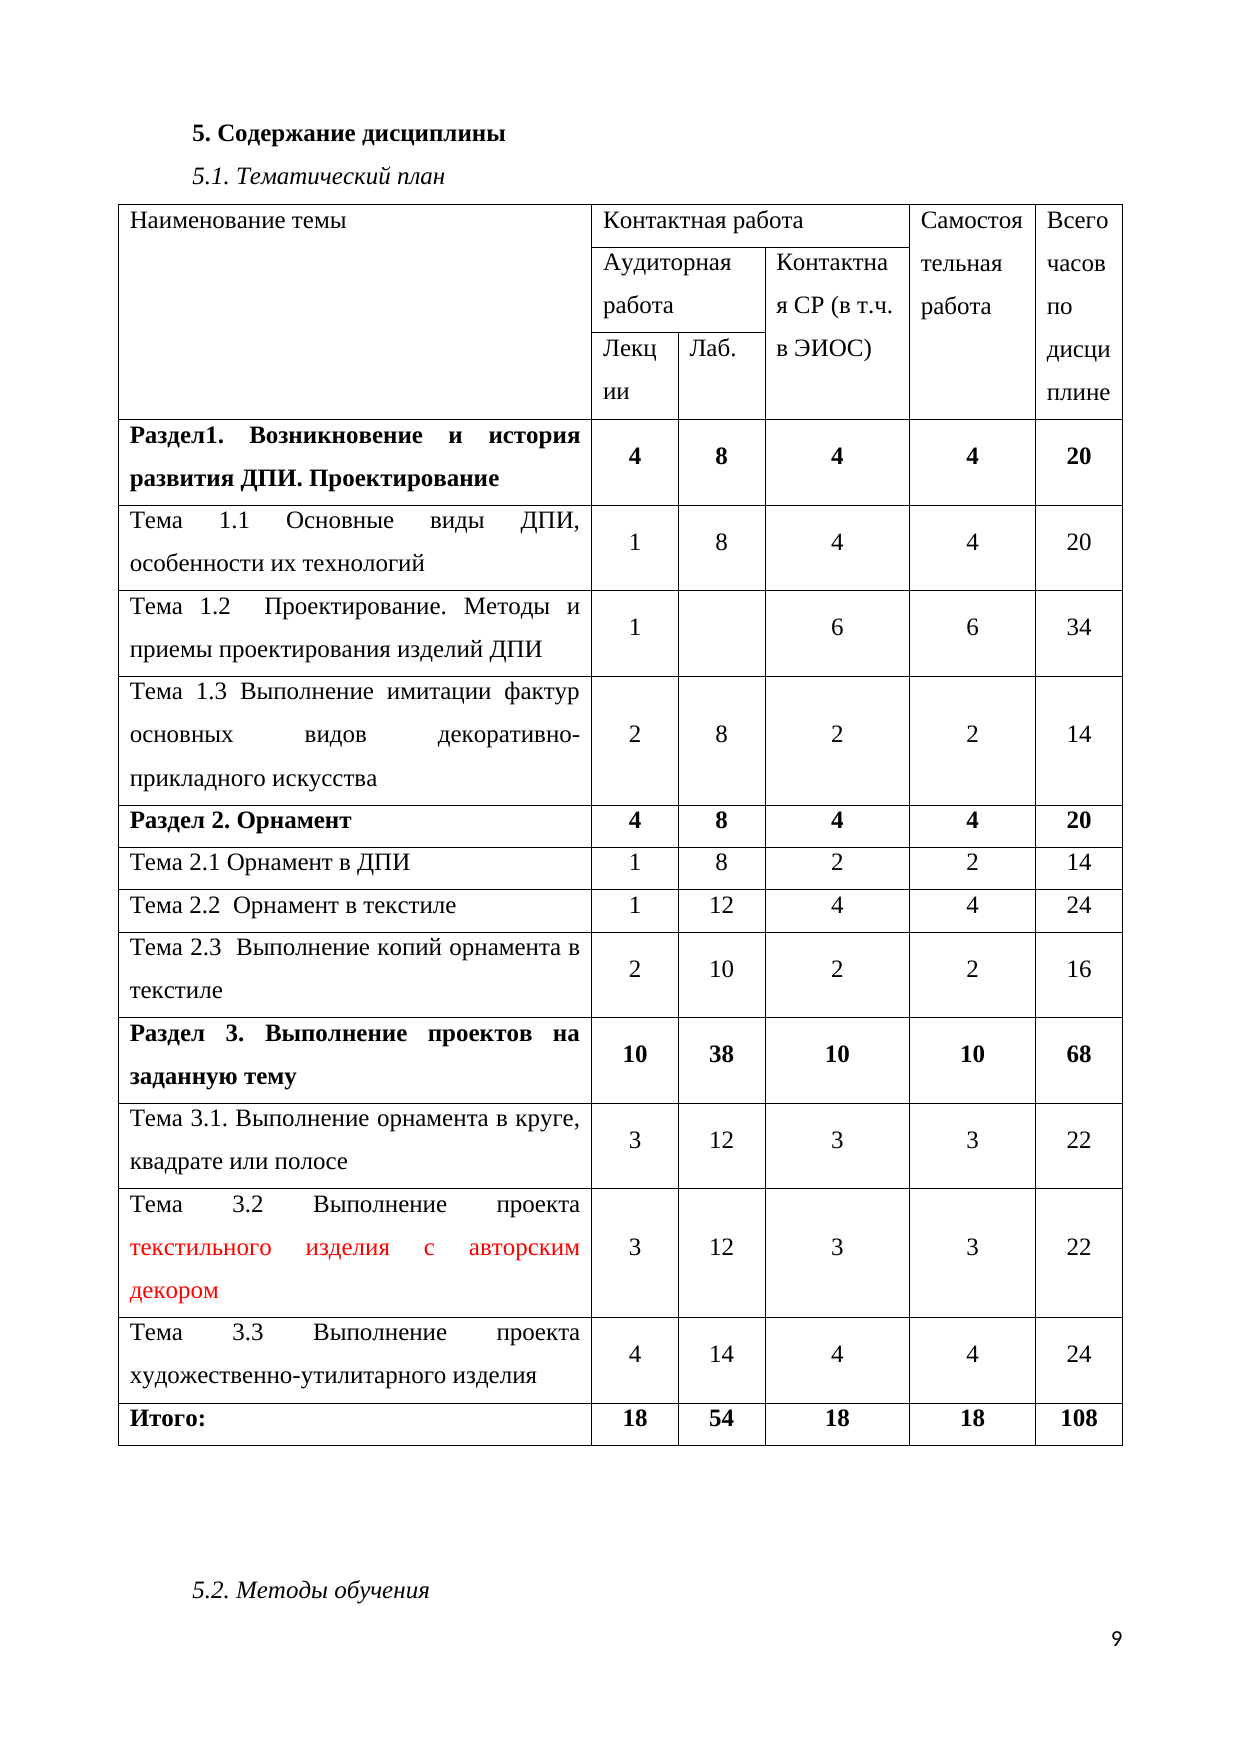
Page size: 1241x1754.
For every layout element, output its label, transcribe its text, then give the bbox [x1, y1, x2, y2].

table_cell 10 [910, 1018, 1035, 1103]
table_cell 4 [910, 420, 1035, 505]
table_cell 18 [592, 1404, 678, 1445]
table_cell 16 [1036, 933, 1122, 1017]
table_cell 2 [910, 848, 1035, 889]
table_cell 20 [1036, 420, 1122, 505]
table_cell 4 [766, 1318, 909, 1402]
table_cell 3 [592, 1189, 678, 1317]
table_cell 8 [679, 806, 765, 847]
table_cell Тема 2.2 Орнамент в текстиле [119, 890, 591, 932]
table_cell 2 [910, 933, 1035, 1017]
table_cell Аудиторная работа [592, 248, 765, 332]
table_cell 4 [910, 890, 1035, 932]
table_cell 14 [1036, 848, 1122, 889]
table_cell 4 [592, 1318, 678, 1402]
table_cell 2 [766, 677, 909, 804]
table_cell 24 [1036, 890, 1122, 932]
table_cell 10 [679, 933, 765, 1017]
table_cell 8 [679, 506, 765, 590]
table_cell 18 [766, 1404, 909, 1445]
table_cell 20 [1036, 806, 1122, 847]
table_cell 1 [592, 848, 678, 889]
table_cell 10 [766, 1018, 909, 1103]
table_cell 3 [766, 1189, 909, 1317]
table_cell 2 [766, 848, 909, 889]
table_cell 3 [910, 1189, 1035, 1317]
table_cell 3 [766, 1104, 909, 1188]
table_cell 8 [679, 420, 765, 505]
table_cell 8 [679, 848, 765, 889]
table_cell 12 [679, 1104, 765, 1188]
table_cell 2 [592, 677, 678, 804]
table_cell 6 [766, 591, 909, 676]
table_cell Тема 3.2 Выполнение проекта текстильного изделия с авторским декором [119, 1189, 591, 1317]
table_cell 3 [910, 1104, 1035, 1188]
table_cell 4 [592, 806, 678, 847]
table_cell 34 [1036, 591, 1122, 676]
table_header Всего часов по дисциплине [1036, 205, 1122, 419]
table_cell 68 [1036, 1018, 1122, 1103]
table_cell 4 [910, 806, 1035, 847]
table_cell 8 [679, 677, 765, 804]
table_cell 4 [592, 420, 678, 505]
table_cell 22 [1036, 1189, 1122, 1317]
table_cell 4 [766, 506, 909, 590]
table_cell 4 [766, 806, 909, 847]
text 5.2. Методы обучения [118, 1575, 1122, 1603]
table_cell 4 [910, 506, 1035, 590]
table_cell Раздел 2. Орнамент [119, 806, 591, 847]
table_cell 3 [592, 1104, 678, 1188]
table_cell 4 [766, 420, 909, 505]
table_cell Тема 3.3 Выполнение проекта художественно-утилитарного изделия [119, 1318, 591, 1402]
table_cell Тема 2.1 Орнамент в ДПИ [119, 848, 591, 889]
table_cell 12 [679, 890, 765, 932]
table_cell [679, 591, 765, 676]
table_cell 12 [679, 1189, 765, 1317]
table_cell 38 [679, 1018, 765, 1103]
table_cell Раздел1. Возникновение и история развития ДПИ. Проектирование [119, 420, 591, 505]
text 5. Содержание дисциплины [118, 118, 1122, 147]
text 5.1. Тематический план [118, 161, 1122, 190]
table_cell Тема 1.3 Выполнение имитации фактур основных видов декоративно-прикладного искусства [119, 677, 591, 804]
table_cell Лаб. [679, 333, 765, 419]
table_cell Лекции [592, 333, 678, 419]
table_cell 4 [910, 1318, 1035, 1402]
table_cell 22 [1036, 1104, 1122, 1188]
table_cell Тема 2.3 Выполнение копий орнамента в текстиле [119, 933, 591, 1017]
table_cell 1 [592, 890, 678, 932]
table_header Контактная работа [592, 205, 909, 247]
table_cell 10 [592, 1018, 678, 1103]
table_cell 2 [766, 933, 909, 1017]
table_cell 1 [592, 591, 678, 676]
table_cell 18 [910, 1404, 1035, 1445]
table_cell 2 [592, 933, 678, 1017]
table_header Самостоятельная работа [910, 205, 1035, 419]
table_cell 108 [1036, 1404, 1122, 1445]
table_cell 24 [1036, 1318, 1122, 1402]
table_cell 14 [679, 1318, 765, 1402]
table_cell Тема 1.1 Основные виды ДПИ, особенности их технологий [119, 506, 591, 590]
table_cell Тема 3.1. Выполнение орнамента в круге, квадрате или полосе [119, 1104, 591, 1188]
table_cell Раздел 3. Выполнение проектов на заданную тему [119, 1018, 591, 1103]
table_cell Тема 1.2 Проектирование. Методы и приемы проектирования изделий ДПИ [119, 591, 591, 676]
table_cell 6 [910, 591, 1035, 676]
table_cell 54 [679, 1404, 765, 1445]
table_cell 4 [766, 890, 909, 932]
table_cell 14 [1036, 677, 1122, 804]
table_header Наименование темы [119, 205, 591, 419]
table_cell 20 [1036, 506, 1122, 590]
table_cell 1 [592, 506, 678, 590]
table_cell Итого: [119, 1404, 591, 1445]
table_cell 2 [910, 677, 1035, 804]
table_cell Контактная СР (в т.ч. в ЭИОС) [766, 248, 909, 419]
